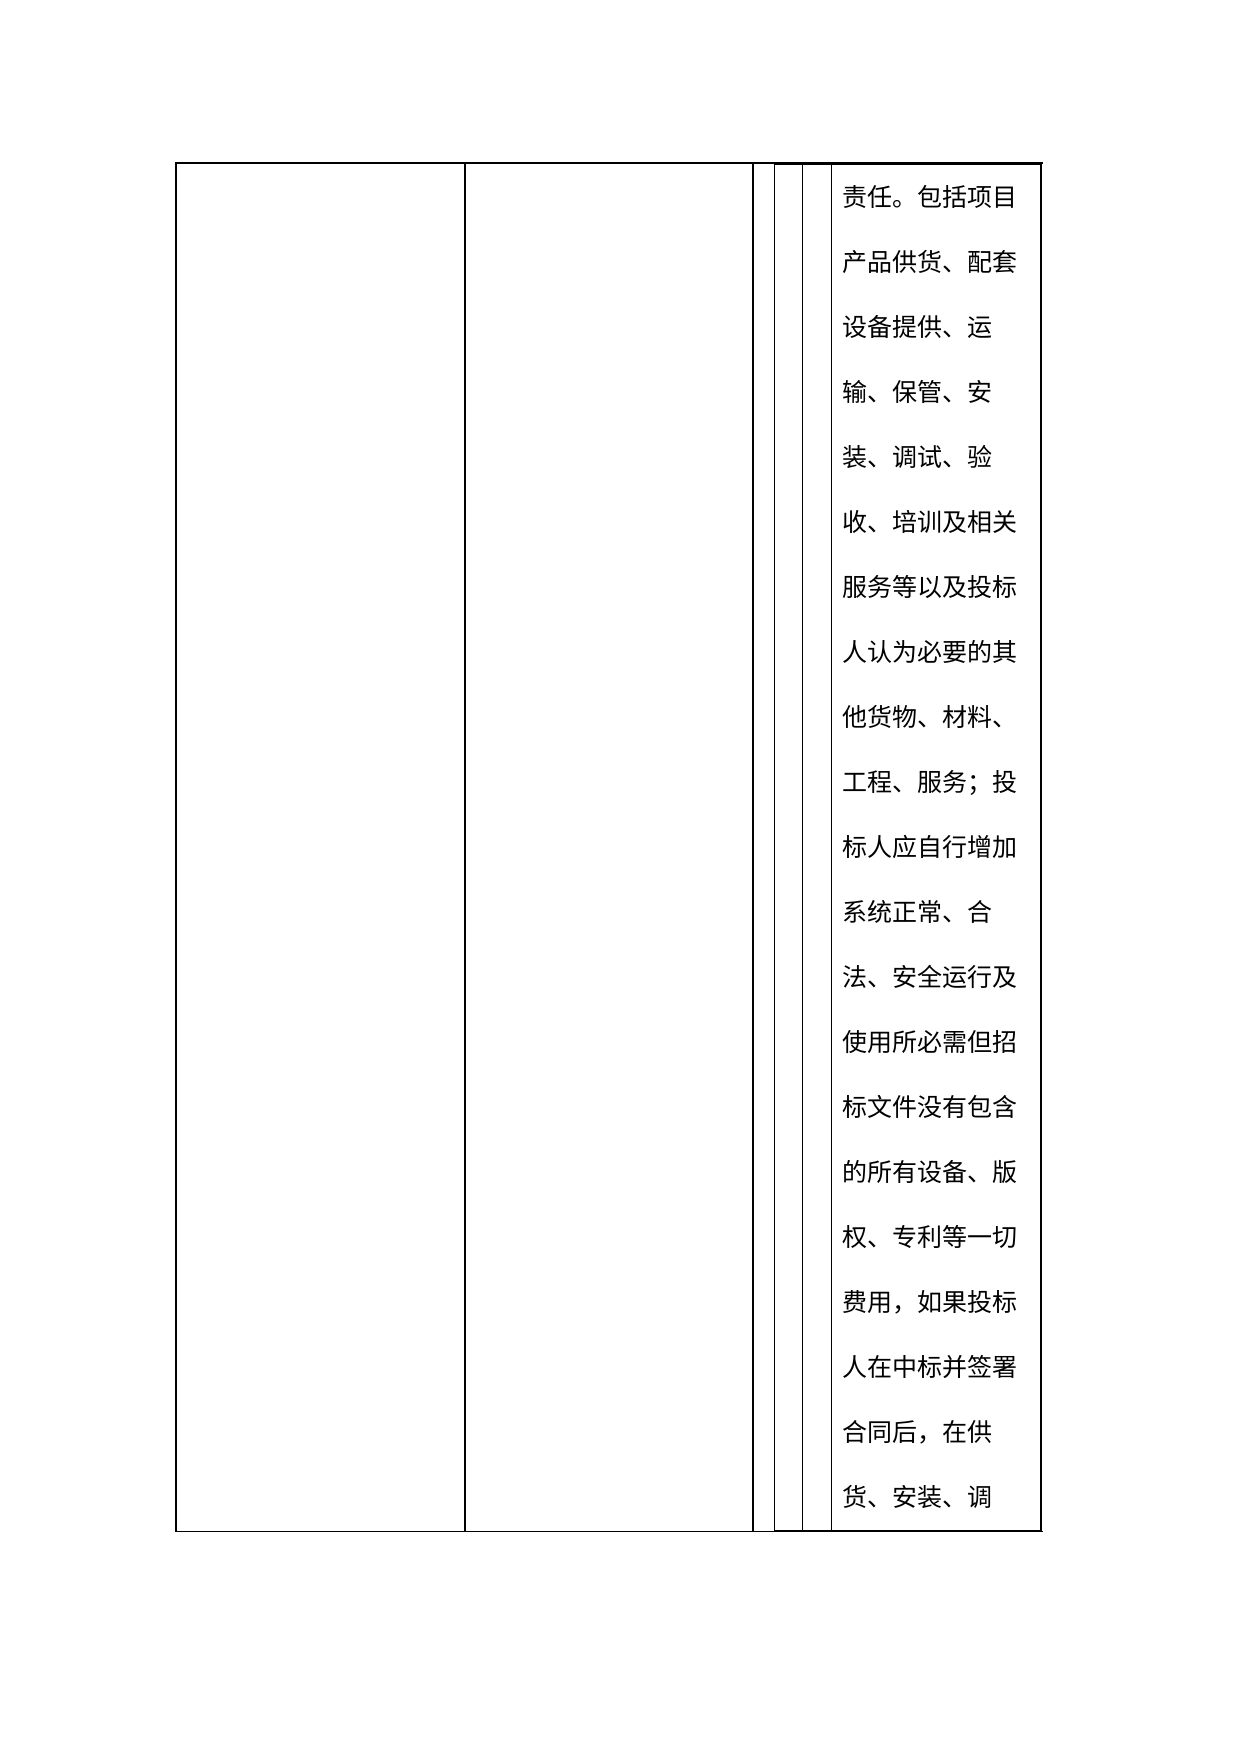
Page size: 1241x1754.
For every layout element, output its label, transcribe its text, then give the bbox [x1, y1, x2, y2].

table_cell ★ [177, 164, 464, 1531]
table_cell 1 [466, 164, 752, 1531]
table_cell [803, 165, 831, 1530]
table_cell [775, 165, 802, 1530]
table_cell [754, 164, 774, 1531]
table_cell [832, 165, 1040, 1530]
